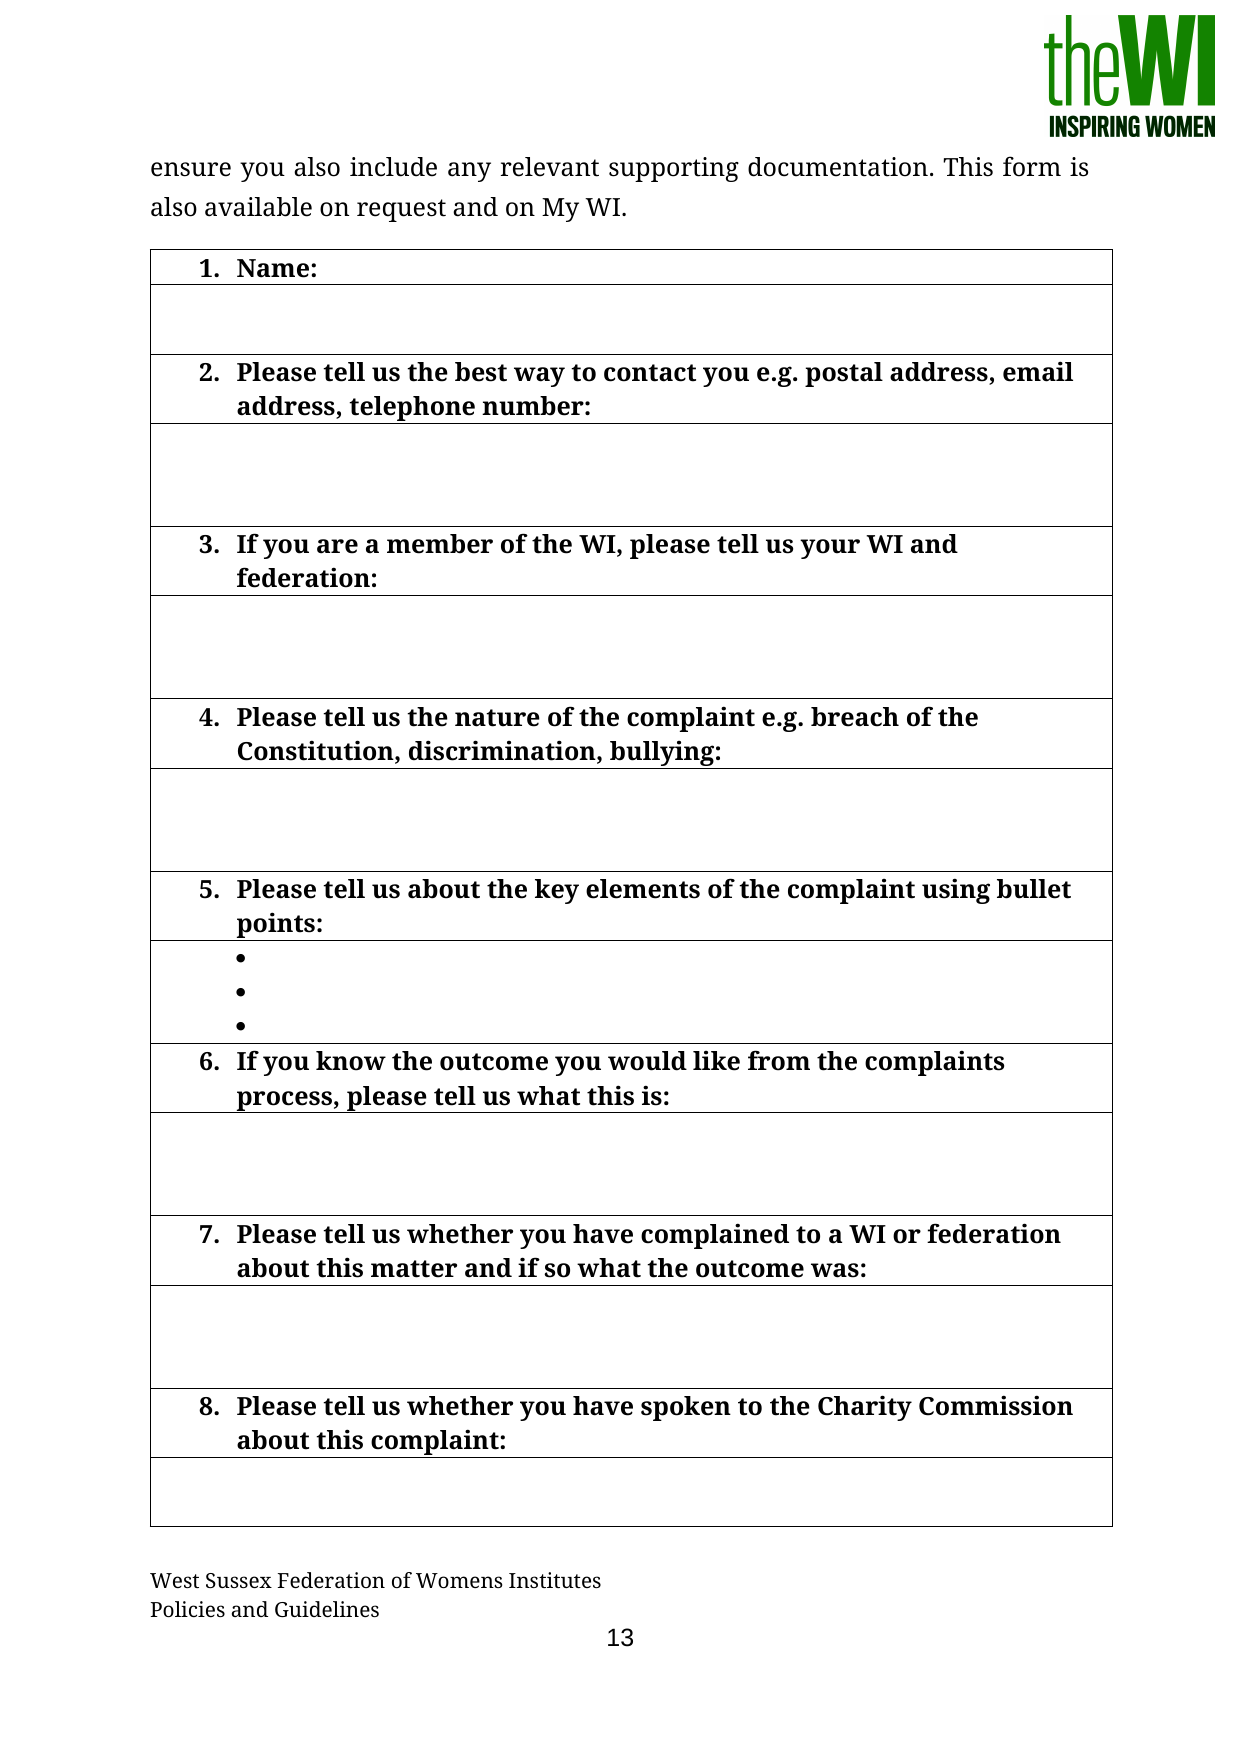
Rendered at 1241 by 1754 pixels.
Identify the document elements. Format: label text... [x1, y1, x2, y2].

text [150, 150, 1090, 223]
picture [1044, 15, 1215, 137]
table_cell [151, 941, 1112, 1043]
table_cell If you are a member of the WI, please tell us your WI and federation: [151, 527, 1112, 595]
table_cell Please tell us whether you have spoken to the Charity Commission about this complaint: [151, 1389, 1112, 1457]
table_cell [151, 424, 1112, 526]
table_cell [151, 1286, 1112, 1388]
table_cell [151, 1113, 1112, 1215]
table_cell [151, 769, 1112, 871]
table_cell Please tell us the nature of the complaint e.g. breach of the Constitution, discrimination, bullying: [151, 699, 1112, 767]
table_cell Please tell us the best way to contact you e.g. postal address, email address, telephone number: [151, 355, 1112, 423]
table_cell If you know the outcome you would like from the complaints process, please tell us what this is: [151, 1044, 1112, 1112]
table_cell Please tell us whether you have complained to a WI or federation about this matter and if so what the outcome was: [151, 1216, 1112, 1284]
table_cell Please tell us about the key elements of the complaint using bullet points: [151, 872, 1112, 940]
table_header Name: [151, 250, 1112, 284]
table_cell [151, 596, 1112, 698]
table_cell [151, 285, 1112, 353]
table_cell [151, 1458, 1112, 1526]
